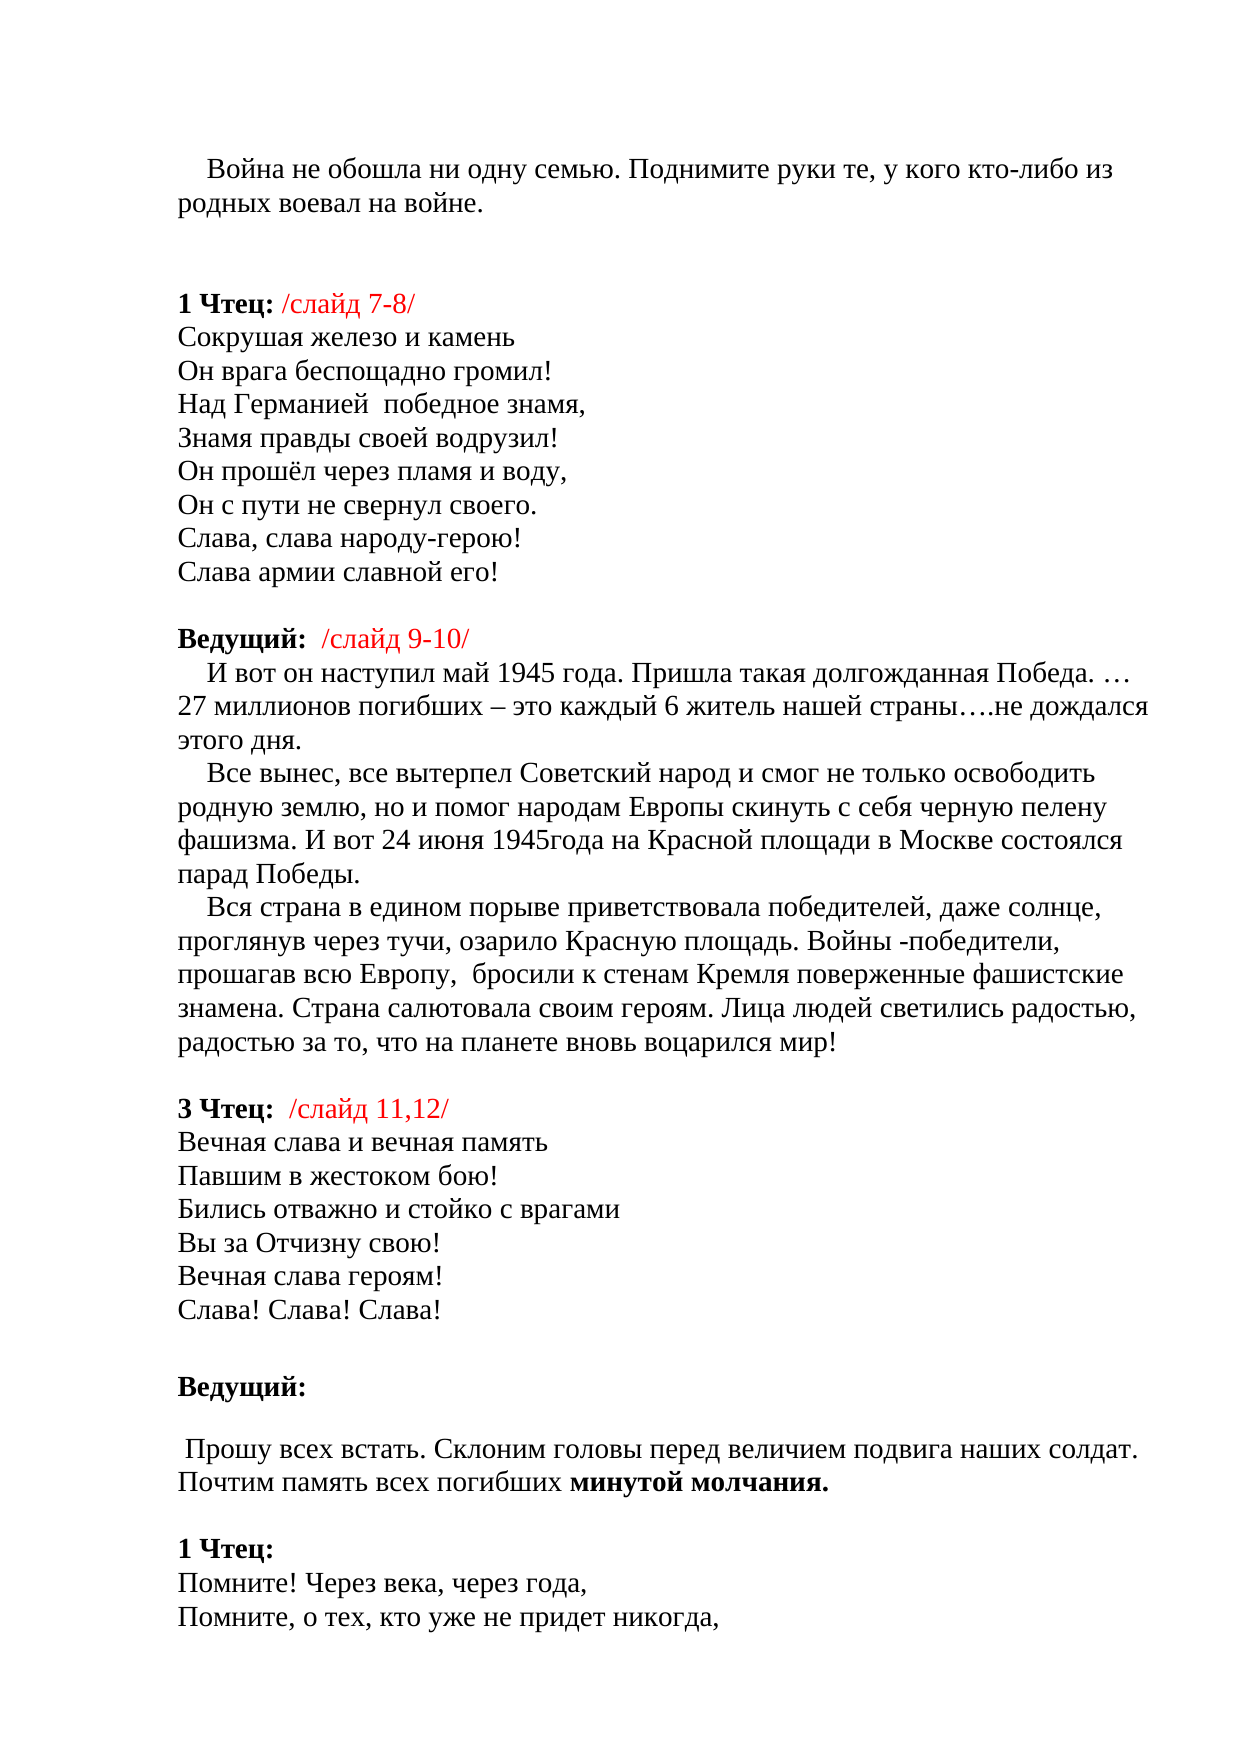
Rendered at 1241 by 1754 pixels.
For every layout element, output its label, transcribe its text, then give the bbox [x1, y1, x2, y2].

text Вечная слава героям! [177, 1258, 1152, 1292]
text Вечная слава и вечная память [177, 1124, 1152, 1158]
text 1 Чтец: [177, 1532, 1152, 1565]
text Он врага беспощадно громил! [177, 353, 1152, 386]
text 3 Чтец: /слайд 11,12/ [177, 1091, 1152, 1124]
text Прошу всех встать. Склоним головы перед величием подвига наших солдат. [177, 1431, 1152, 1464]
text Все вынес, все вытерпел Советский народ и смог не только освободить родную землю, но и помог народам Европы скинуть с себя черную пелену фашизма. И вот 24 июня 1945года на Красной площади в Москве состоялся парад Победы. [177, 755, 1152, 889]
text Слава, слава народу-герою! [177, 521, 1152, 554]
text Вы за Отчизну свою! [177, 1225, 1152, 1258]
text Слава армии славной его! [177, 554, 1152, 588]
text Ведущий: [177, 1369, 1152, 1402]
text Он с пути не свернул своего. [177, 487, 1152, 521]
text Знамя правды своей водрузил! [177, 420, 1152, 453]
text Помните, о тех, кто уже не придет никогда, [177, 1599, 1152, 1632]
text Сокрушая железо и камень [177, 319, 1152, 353]
text И вот он наступил май 1945 года. Пришла такая долгожданная Победа. … 27 миллионов погибших – это каждый 6 житель нашей страны….не дождался этого дня. [177, 655, 1152, 755]
text 1 Чтец: /слайд 7-8/ [177, 286, 1152, 319]
text Павшим в жестоком бою! [177, 1158, 1152, 1191]
text Ведущий: /слайд 9-10/ [177, 621, 1152, 655]
text Слава! Слава! Слава! [177, 1292, 1152, 1326]
text Над Германией победное знамя, [177, 386, 1152, 420]
text Он прошёл через пламя и воду, [177, 453, 1152, 487]
text Война не обошла ни одну семью. Поднимите руки те, у кого кто-либо из родных воевал на войне. [177, 152, 1152, 219]
text Вся страна в едином порыве приветствовала победителей, даже солнце, проглянув через тучи, озарило Красную площадь. Войны -победители, прошагав всю Европу, бросили к стенам Кремля поверженные фашистские знамена. Страна салютовала своим героям. Лица людей светились радостью, радостью за то, что на планете вновь воцарился мир! [177, 889, 1152, 1057]
text Помните! Через века, через года, [177, 1565, 1152, 1599]
text Бились отважно и стойко с врагами [177, 1191, 1152, 1225]
text Почтим память всех погибших минутой молчания. [177, 1464, 1152, 1498]
